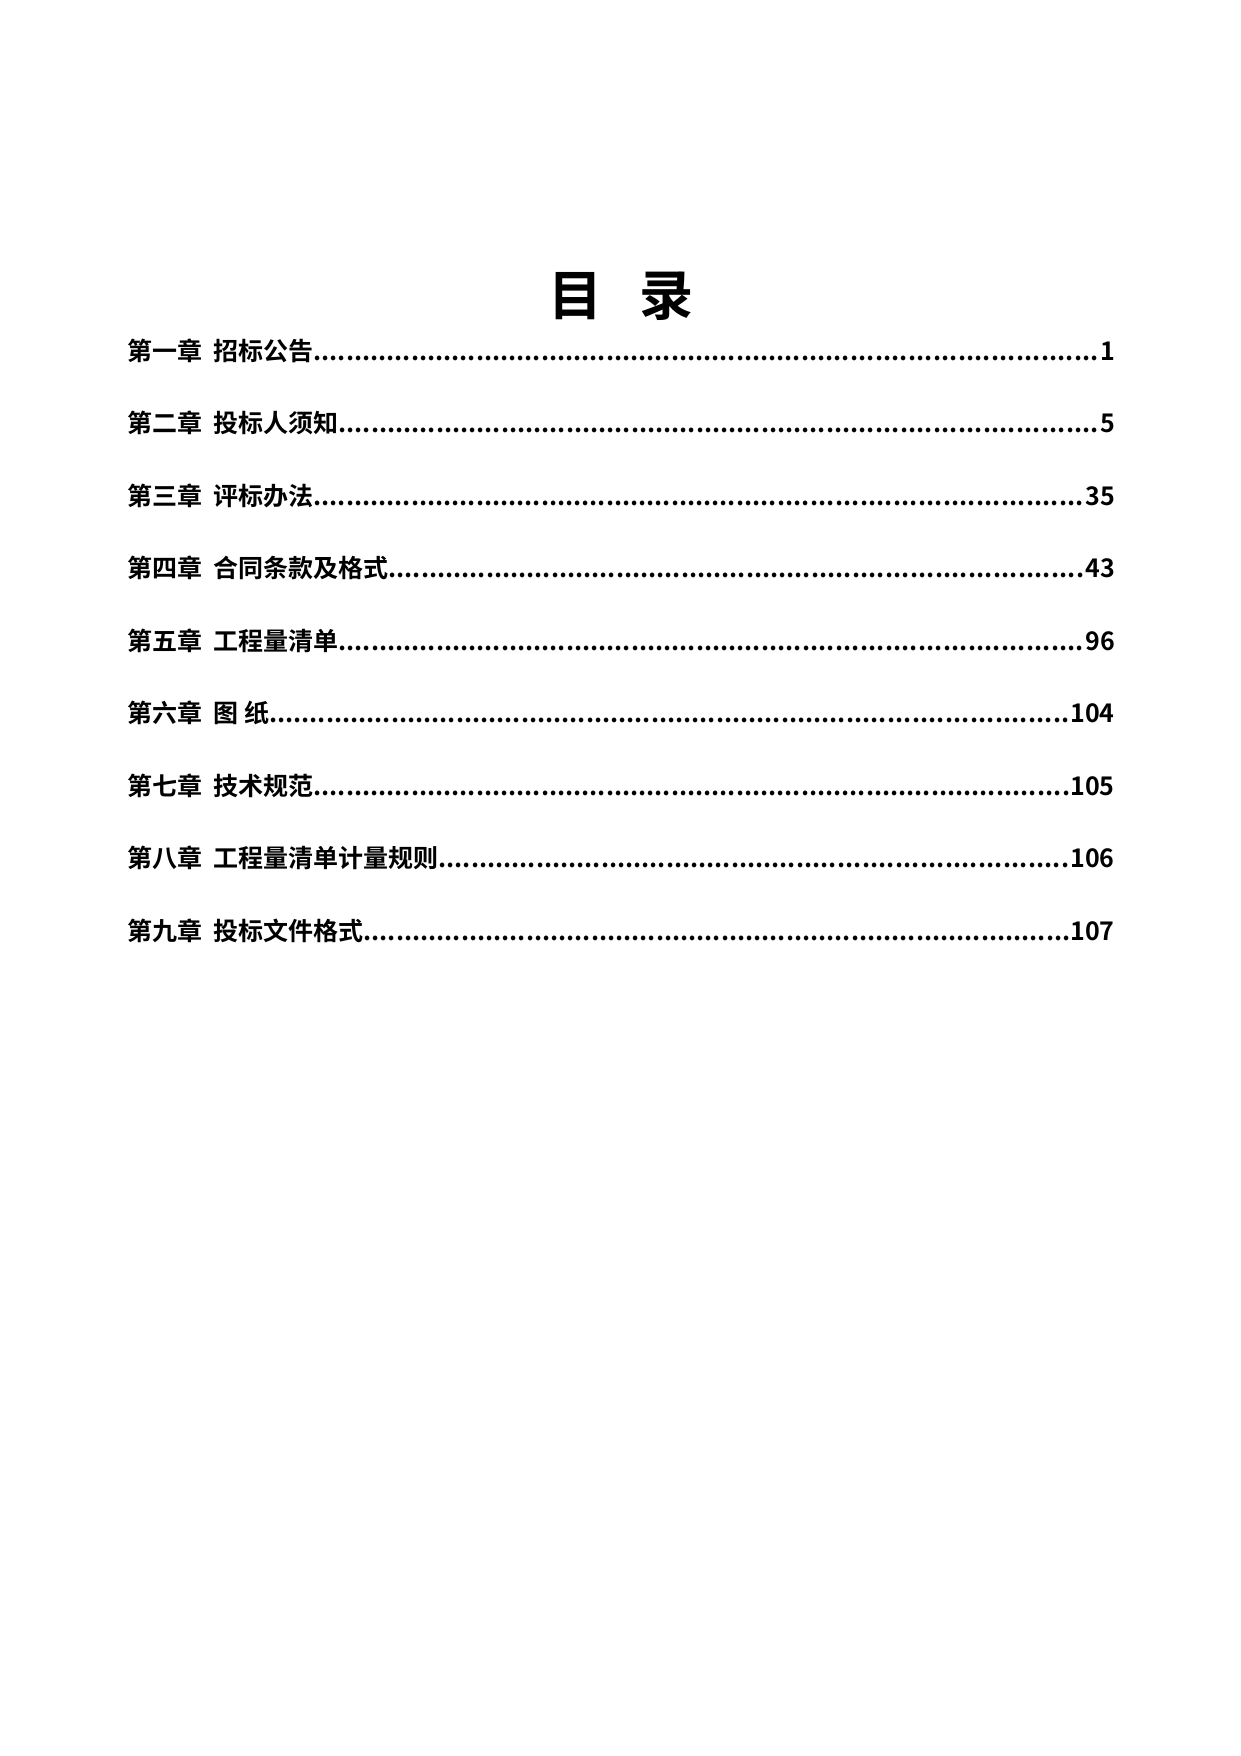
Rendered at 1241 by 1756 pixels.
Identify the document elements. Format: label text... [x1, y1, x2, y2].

text 第九章 投标文件格式 107 [127, 911, 1115, 947]
text 第六章 图 纸 104 [127, 694, 1115, 730]
text 第二章 投标人须知 5 [127, 404, 1115, 440]
text 第八章 工程量清单计量规则 106 [127, 839, 1115, 875]
text 第五章 工程量清单 96 [127, 621, 1115, 657]
text 第四章 合同条款及格式 43 [127, 549, 1115, 585]
text 第一章 招标公告 1 [127, 331, 1115, 367]
text 第七章 技术规范 105 [127, 766, 1115, 802]
text 第三章 评标办法 35 [127, 476, 1115, 512]
text 目 录 [127, 253, 1115, 331]
